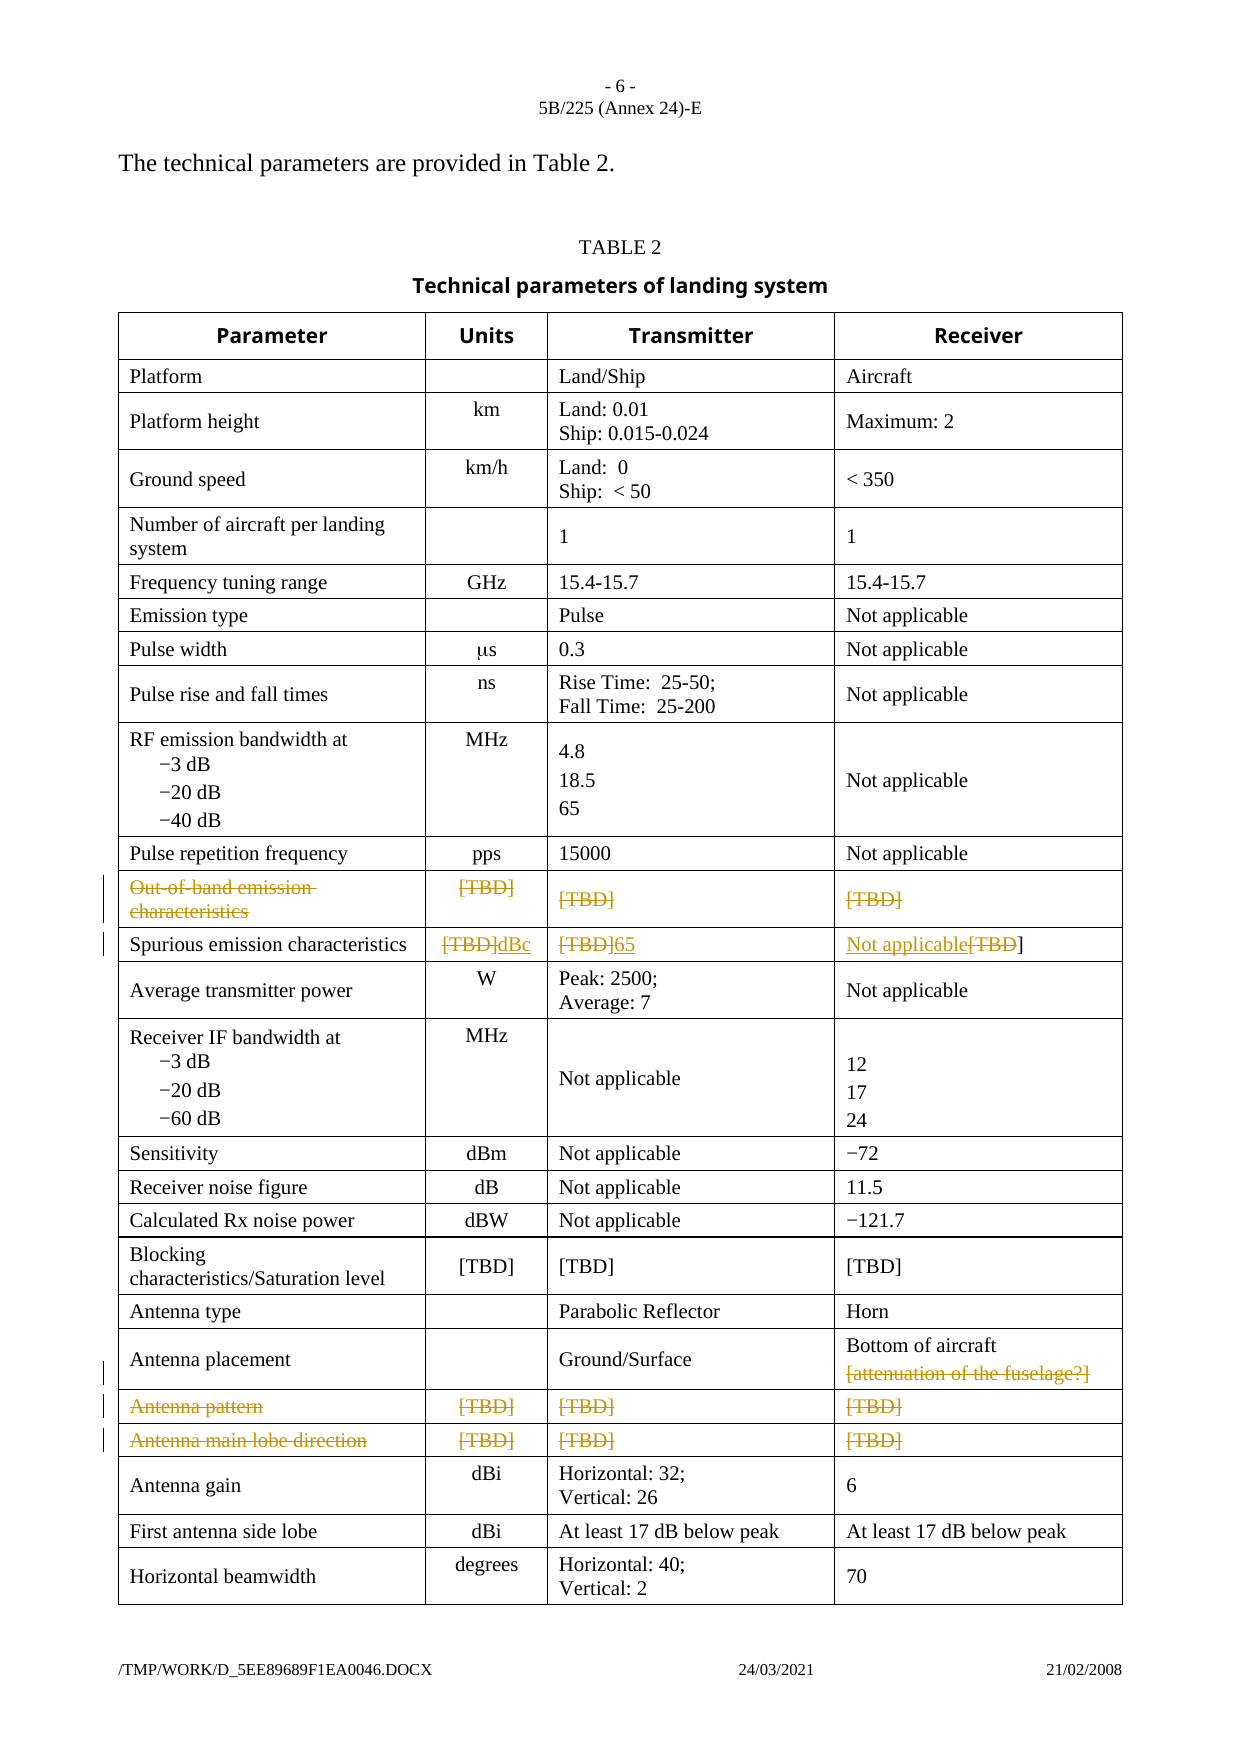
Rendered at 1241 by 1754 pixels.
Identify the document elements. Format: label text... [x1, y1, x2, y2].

text TABLE 2 [118, 235, 1122, 259]
table_cell [548, 1424, 834, 1456]
table_cell [548, 928, 834, 961]
table_cell [TBD] [548, 1238, 834, 1294]
table_cell At least 17 dB below peak [548, 1515, 834, 1547]
table_cell Horizontal: 32; Vertical: 26 [548, 1457, 834, 1513]
table_cell Maximum: 2 [835, 393, 1122, 449]
table_cell 1 [835, 508, 1122, 564]
table_cell Spurious emission characteristics [119, 928, 425, 961]
table_cell Rise Time: 25-50; Fall Time: 25-200 [548, 666, 834, 722]
table_cell [426, 599, 547, 631]
table_cell [426, 871, 547, 927]
table_cell [119, 1390, 425, 1422]
table_cell Antenna type [119, 1295, 425, 1327]
table_cell Not applicable [548, 1171, 834, 1203]
table_cell MHz [426, 1019, 547, 1136]
table_cell Receiver noise figure [119, 1171, 425, 1203]
table_header Parameter [119, 313, 425, 358]
table_cell 11.5 [835, 1171, 1122, 1203]
table_cell Not applicable [835, 962, 1122, 1018]
table_cell [TBD] [835, 1238, 1122, 1294]
table_cell Bottom of aircraft [835, 1329, 1122, 1389]
table_cell −72 [835, 1137, 1122, 1169]
table_cell Calculated Rx noise power [119, 1204, 425, 1236]
table_cell −121.7 [835, 1204, 1122, 1236]
table_cell [119, 1424, 425, 1456]
table_cell pps [426, 837, 547, 869]
table_cell ] [835, 928, 1122, 961]
table_cell Not applicable [548, 1204, 834, 1236]
table_cell degrees [426, 1548, 547, 1604]
table_cell dBi [426, 1457, 547, 1513]
table_cell [835, 1424, 1122, 1456]
table_cell [426, 1390, 547, 1422]
table_cell < 350 [835, 450, 1122, 507]
table_cell GHz [426, 565, 547, 598]
table_cell First antenna side lobe [119, 1515, 425, 1547]
table_cell Pulse repetition frequency [119, 837, 425, 869]
table_cell Not applicable [835, 723, 1122, 836]
table_cell dBm [426, 1137, 547, 1169]
table_header Receiver [835, 313, 1122, 358]
table_cell Ground speed [119, 450, 425, 507]
table_cell [119, 871, 425, 927]
table_cell Pulse [548, 599, 834, 631]
table_cell [426, 1329, 547, 1389]
table_cell [426, 360, 547, 392]
table_cell Emission type [119, 599, 425, 631]
table_cell [TBD] [426, 1238, 547, 1294]
table_cell s [426, 632, 547, 665]
table_cell Not applicable [835, 666, 1122, 722]
table_cell Not applicable [835, 632, 1122, 665]
table_cell 0.3 [548, 632, 834, 665]
text The technical parameters are provided in Table 2. [118, 148, 1122, 176]
table_cell Antenna placement [119, 1329, 425, 1389]
table_cell At least 17 dB below peak [835, 1515, 1122, 1547]
table_cell Pulse width [119, 632, 425, 665]
table_cell km [426, 393, 547, 449]
title Technical parameters of landing system [118, 271, 1122, 300]
table_cell W [426, 962, 547, 1018]
table_cell Parabolic Reflector [548, 1295, 834, 1327]
table_cell [548, 1390, 834, 1422]
table_cell 4.8 18.5 65 [548, 723, 834, 836]
table_cell 15.4-15.7 [548, 565, 834, 598]
table_cell [835, 1390, 1122, 1422]
table_cell Peak: 2500; Average: 7 [548, 962, 834, 1018]
table_cell Not applicable [835, 837, 1122, 869]
table_cell Horizontal beamwidth [119, 1548, 425, 1604]
table_cell 70 [835, 1548, 1122, 1604]
table_cell Land: 0.01 Ship: 0.015-0.024 [548, 393, 834, 449]
table_cell 12 17 24 [835, 1019, 1122, 1136]
table_cell Blocking characteristics/Saturation level [119, 1238, 425, 1294]
table_cell Sensitivity [119, 1137, 425, 1169]
table_cell dB [426, 1171, 547, 1203]
table_header Units [426, 313, 547, 358]
table_cell Land/Ship [548, 360, 834, 392]
table_cell Not applicable [548, 1137, 834, 1169]
table_cell Pulse rise and fall times [119, 666, 425, 722]
table_cell 15000 [548, 837, 834, 869]
table_cell Platform height [119, 393, 425, 449]
table_cell dBW [426, 1204, 547, 1236]
table_cell Aircraft [835, 360, 1122, 392]
table_cell MHz [426, 723, 547, 836]
table_cell Land: 0 Ship: < 50 [548, 450, 834, 507]
table_cell km/h [426, 450, 547, 507]
table_cell ns [426, 666, 547, 722]
table_cell Not applicable [835, 599, 1122, 631]
table_cell [835, 871, 1122, 927]
table_cell Horn [835, 1295, 1122, 1327]
table_cell 1 [548, 508, 834, 564]
table_cell dBi [426, 1515, 547, 1547]
table_cell 15.4-15.7 [835, 565, 1122, 598]
table_cell Frequency tuning range [119, 565, 425, 598]
table_cell Not applicable [548, 1019, 834, 1136]
table_cell Antenna gain [119, 1457, 425, 1513]
table_cell [426, 508, 547, 564]
table_cell RF emission bandwidth at −3 dB −20 dB −40 dB [119, 723, 425, 836]
table_cell Receiver IF bandwidth at −3 dB −20 dB −60 dB [119, 1019, 425, 1136]
table_cell [426, 1295, 547, 1327]
table_cell [426, 1424, 547, 1456]
table_cell Ground/Surface [548, 1329, 834, 1389]
table_cell Average transmitter power [119, 962, 425, 1018]
table_cell Platform [119, 360, 425, 392]
table_cell 6 [835, 1457, 1122, 1513]
table_cell [548, 871, 834, 927]
table_header Transmitter [548, 313, 834, 358]
table_cell Number of aircraft per landing system [119, 508, 425, 564]
table_cell Horizontal: 40; Vertical: 2 [548, 1548, 834, 1604]
table_cell [426, 928, 547, 961]
